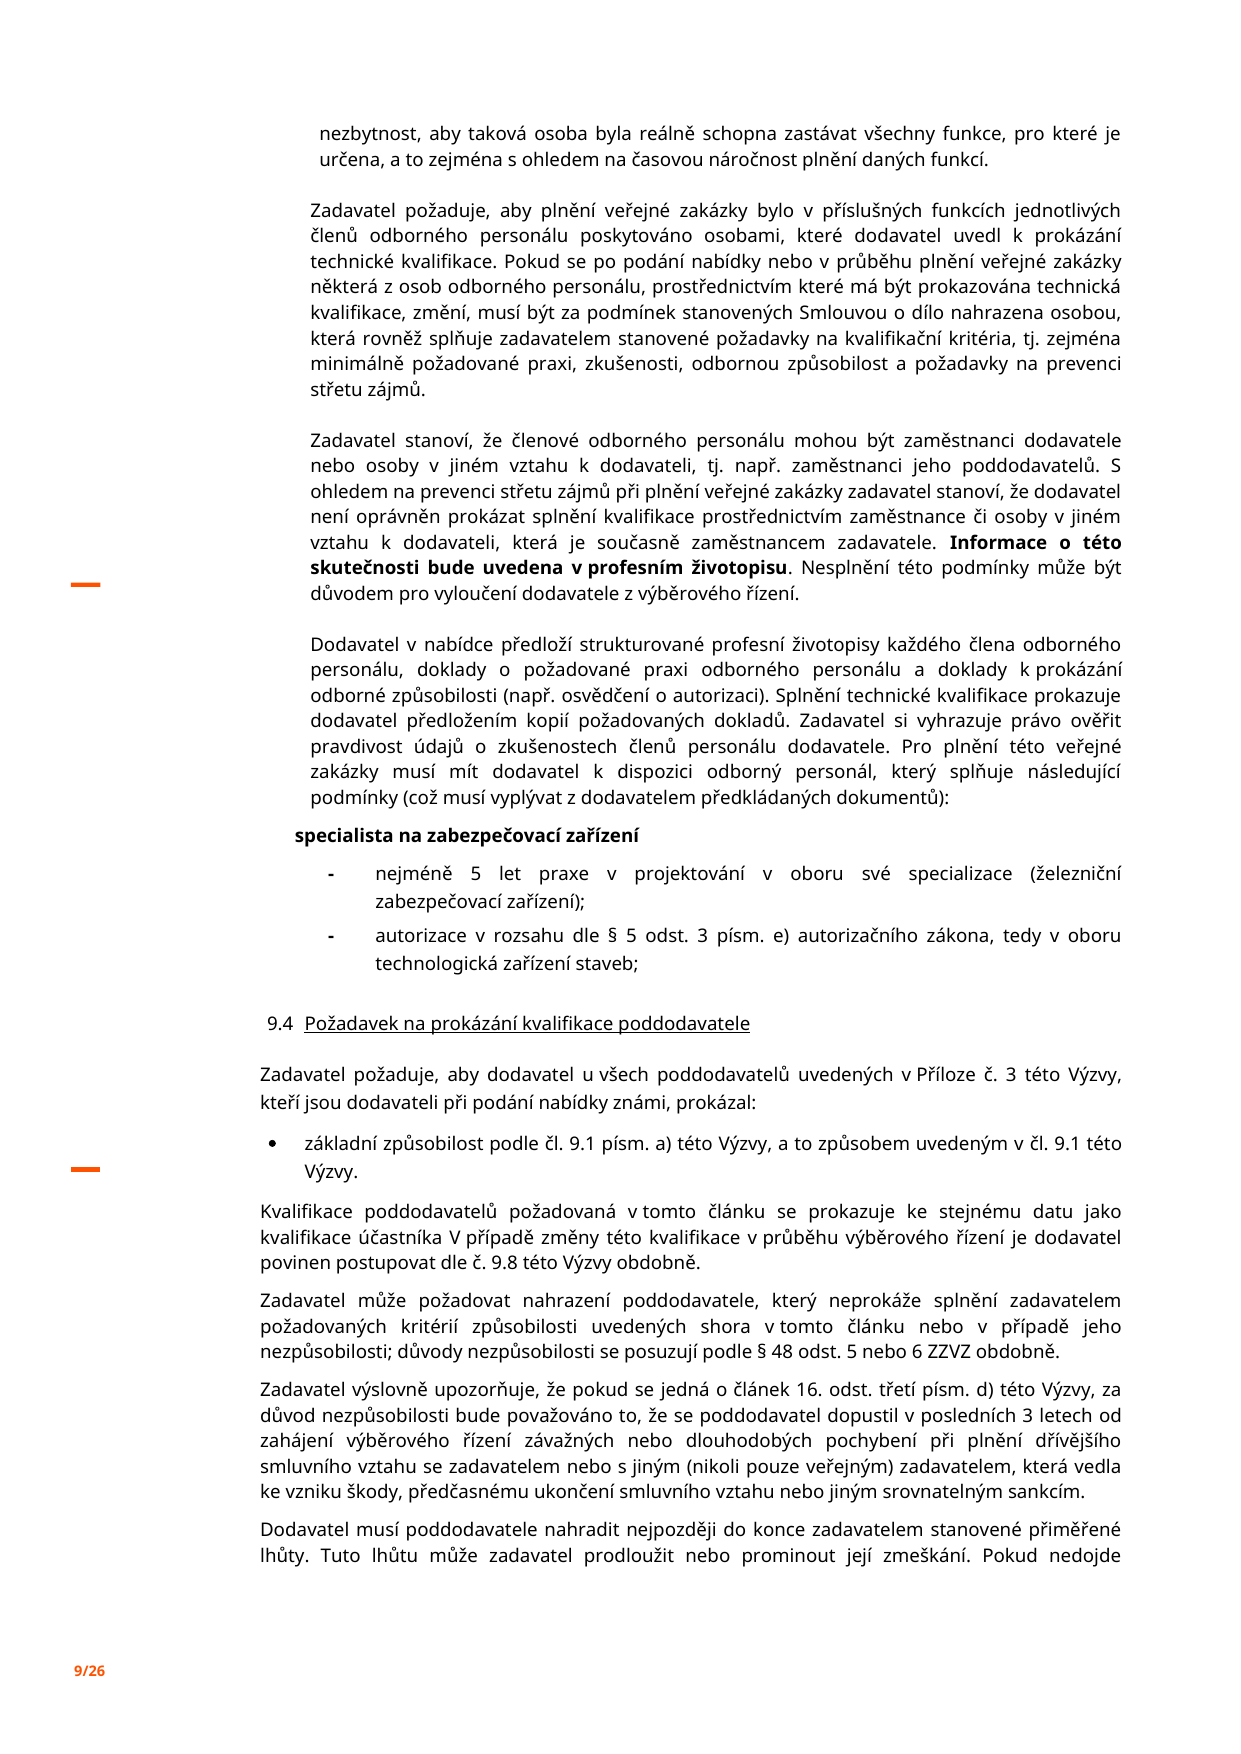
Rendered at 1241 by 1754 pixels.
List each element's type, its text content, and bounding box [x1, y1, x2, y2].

text Zadavatel může požadovat nahrazení poddodavatele, který neprokáže splnění zadavatelem požadovaných kritérií způsobilosti uvedených shora v tomto článku nebo v případě jeho nezpůsobilosti; důvody nezpůsobilosti se posuzují podle § 48 odst. 5 nebo 6 ZZVZ obdobně. [260, 1287, 1122, 1364]
text Zadavatel výslovně upozorňuje, že pokud se jedná o článek 16. odst. třetí písm. d) této Výzvy, za důvod nezpůsobilosti bude považováno to, že se poddodavatel dopustil v posledních 3 letech od zahájení výběrového řízení závažných nebo dlouhodobých pochybení při plnění dřívějšího smluvního vztahu se zadavatelem nebo s jiným (nikoli pouze veřejným) zadavatelem, která vedla ke vzniku škody, předčasnému ukončení smluvního vztahu nebo jiným srovnatelným sankcím. [260, 1377, 1122, 1504]
text autorizace v rozsahu dle § 5 odst. 3 písm. e) autorizačního zákona, tedy v oboru technologická zařízení staveb; [328, 922, 1122, 976]
text Dodavatel v nabídce předloží strukturované profesní životopisy každého člena odborného personálu, doklady o požadované praxi odborného personálu a doklady k prokázání odborné způsobilosti (např. osvědčení o autorizaci). Splnění technické kvalifikace prokazuje dodavatel předložením kopií požadovaných dokladů. Zadavatel si vyhrazuje právo ověřit pravdivost údajů o zkušenostech členů personálu dodavatele. Pro plnění této veřejné zakázky musí mít dodavatel k dispozici odborný personál, který splňuje následující podmínky (což musí vyplývat z dodavatelem předkládaných dokumentů): [310, 631, 1122, 810]
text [260, 1517, 1122, 1568]
text Zadavatel požaduje, aby plnění veřejné zakázky bylo v příslušných funkcích jednotlivých členů odborného personálu poskytováno osobami, které dodavatel uvedl k prokázání technické kvalifikace. Pokud se po podání nabídky nebo v průběhu plnění veřejné zakázky některá z osob odborného personálu, prostřednictvím které má být prokazována technická kvalifikace, změní, musí být za podmínek stanovených Smlouvou o dílo nahrazena osobou, která rovněž splňuje zadavatelem stanovené požadavky na kvalifikační kritéria, tj. zejména minimálně požadované praxi, zkušenosti, odbornou způsobilost a požadavky na prevenci střetu zájmů. [310, 197, 1122, 401]
text základní způsobilost podle čl. 9.1 písm. a) této Výzvy, a to způsobem uvedeným v čl. 9.1 této Výzvy. [269, 1130, 1122, 1183]
text nejméně 5 let praxe v projektování v oboru své specializace (železniční zabezpečovací zařízení); [328, 860, 1122, 914]
text Zadavatel stanoví, že členové odborného personálu mohou být zaměstnanci dodavatele nebo osoby v jiném vztahu k dodavateli, tj. např. zaměstnanci jeho poddodavatelů. S ohledem na prevenci střetu zájmů při plnění veřejné zakázky zadavatel stanoví, že dodavatel není oprávněn prokázat splnění kvalifikace prostřednictvím zaměstnance či osoby v jiném vztahu k dodavateli, která je současně zaměstnancem zadavatele. Informace o této skutečnosti bude uvedena v profesním životopisu. Nesplnění této podmínky může být důvodem pro vyloučení dodavatele z výběrového řízení. [310, 427, 1122, 606]
text specialista na zabezpečovací zařízení [294, 822, 1122, 848]
text Zadavatel požaduje, aby dodavatel u všech poddodavatelů uvedených v Příloze č. 3 této Výzvy, kteří jsou dodavateli při podání nabídky známi, prokázal: [260, 1061, 1122, 1115]
text Kvalifikace poddodavatelů požadovaná v tomto článku se prokazuje ke stejnému datu jako kvalifikace účastníka V případě změny této kvalifikace v průběhu výběrového řízení je dodavatel povinen postupovat dle č. 9.8 této Výzvy obdobně. [260, 1198, 1122, 1275]
list Požadavek na prokázání kvalifikace poddodavatele [267, 1010, 1122, 1036]
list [282, 121, 1122, 172]
